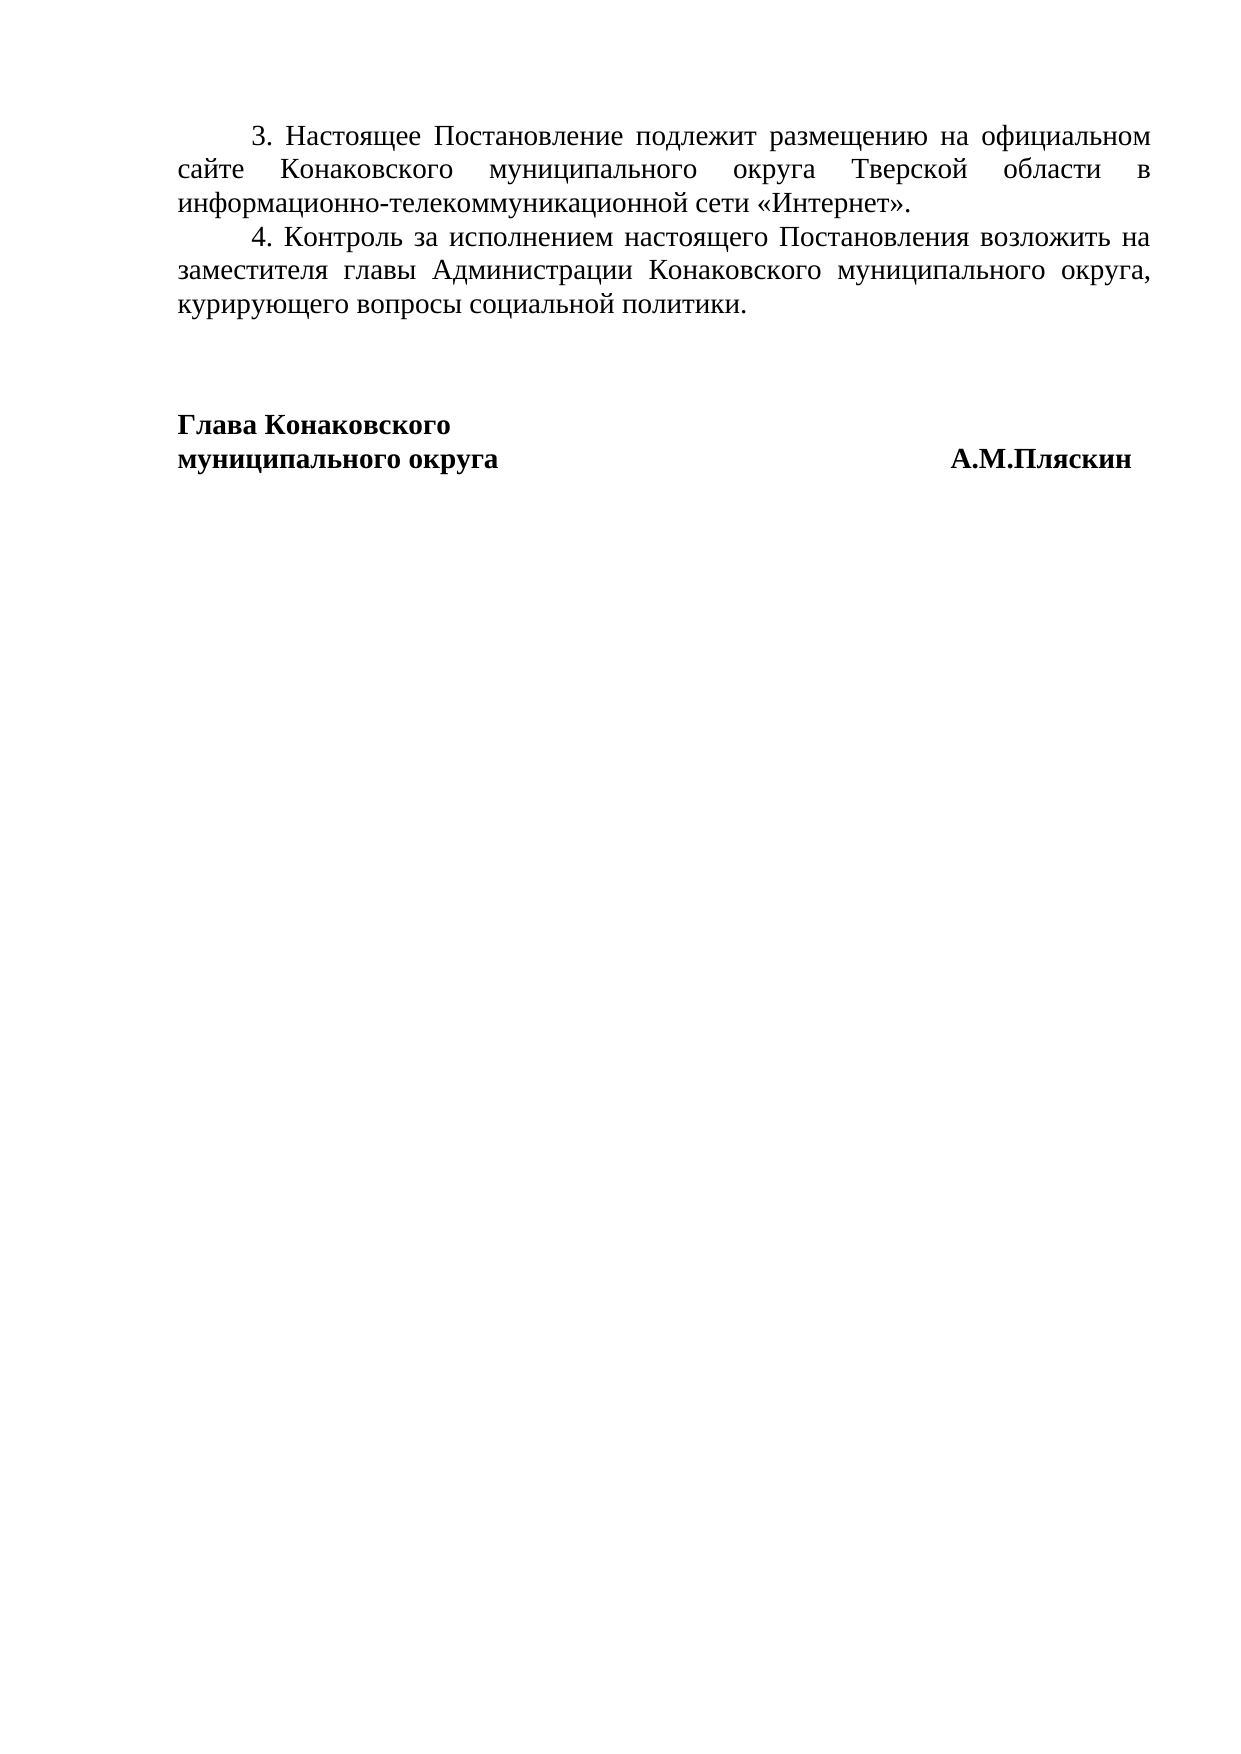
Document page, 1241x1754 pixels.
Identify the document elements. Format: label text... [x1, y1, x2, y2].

text 4. Контроль за исполнением настоящего Постановления возложить на заместителя главы Администрации Конаковского муниципального округа, курирующего вопросы социальной политики. [177, 219, 1152, 319]
text муниципального округа А.М.Пляскин [177, 441, 1152, 474]
text 3. Настоящее Постановление подлежит размещению на официальном сайте Конаковского муниципального округа Тверской области в информационно-телекоммуникационной сети «Интернет». [177, 118, 1152, 219]
text Глава Конаковского [177, 407, 1152, 441]
